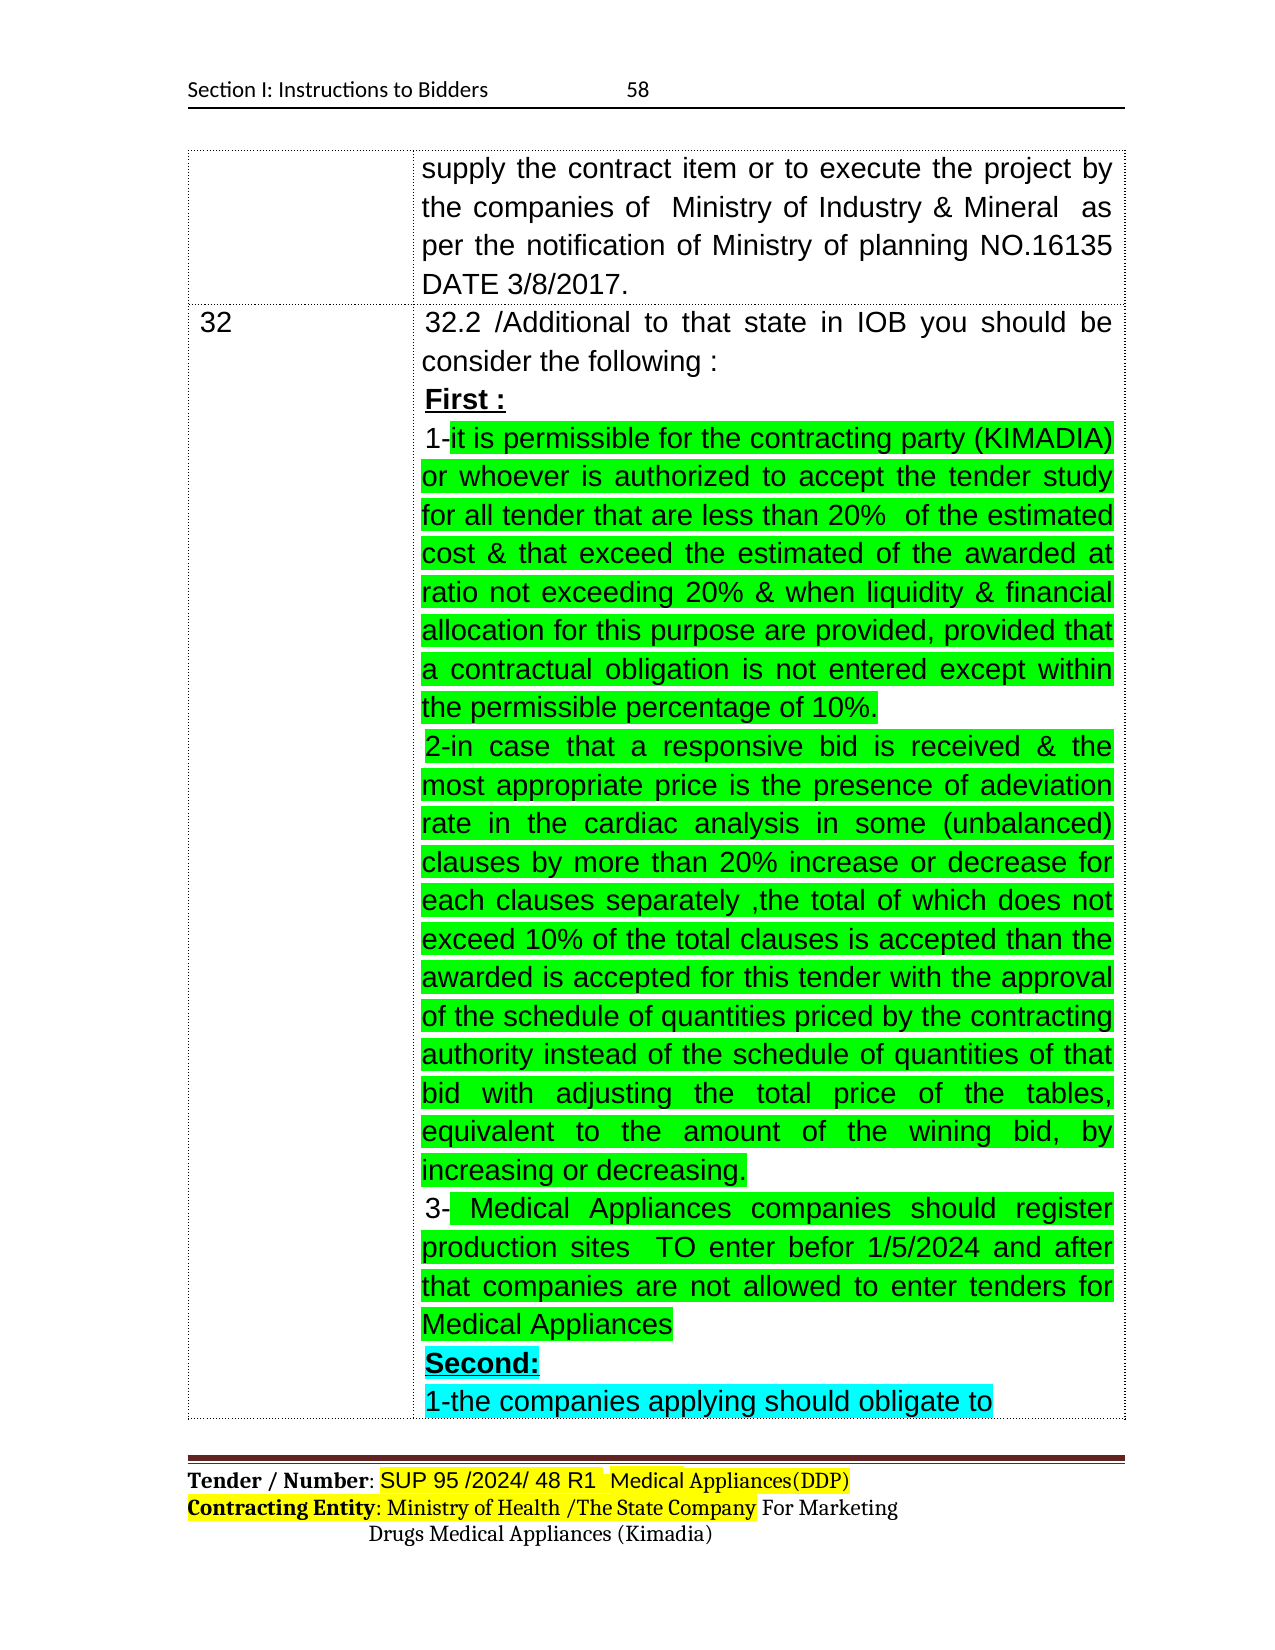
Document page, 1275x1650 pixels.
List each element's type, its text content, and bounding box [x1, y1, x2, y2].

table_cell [413, 150, 1125, 304]
table_cell ITB 30.1 [188, 150, 413, 304]
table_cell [413, 304, 1125, 1418]
table_cell 32 [188, 304, 413, 1418]
